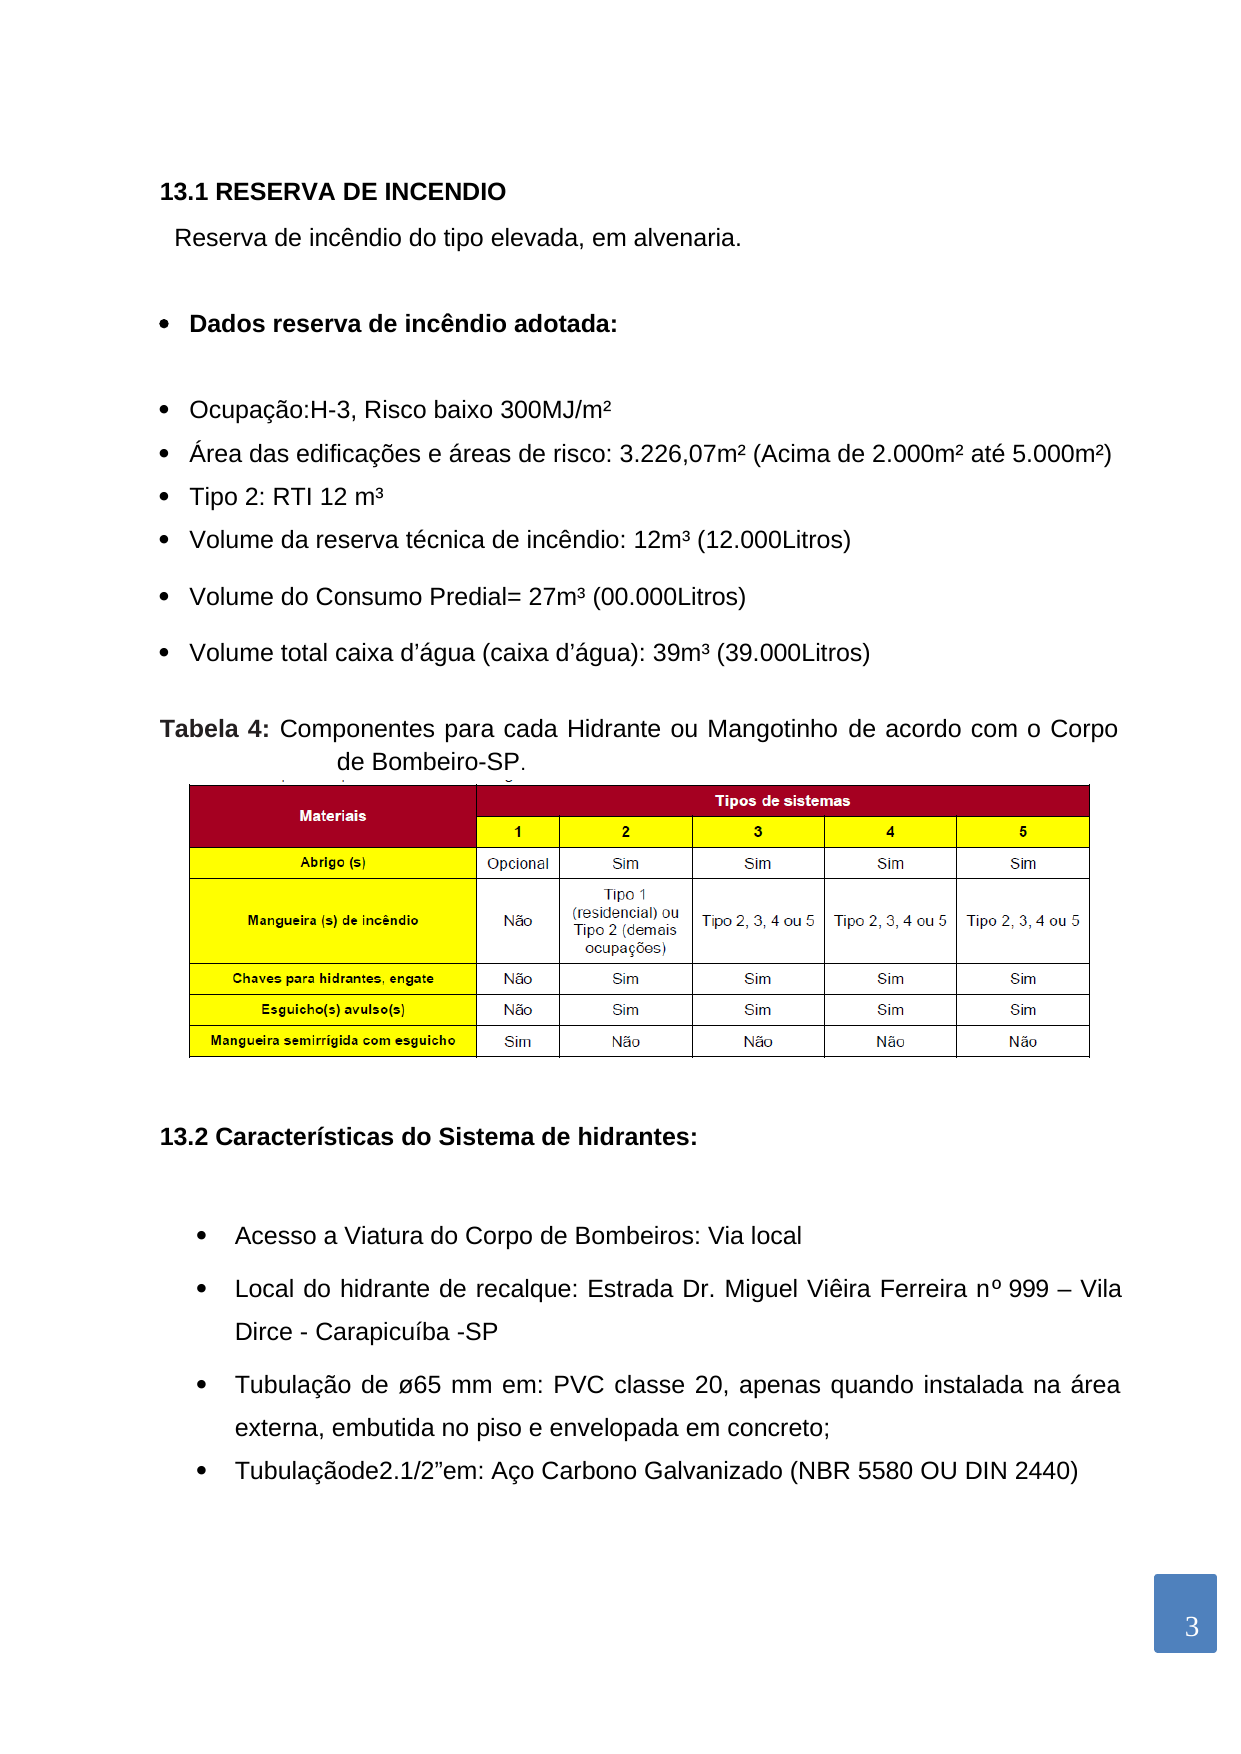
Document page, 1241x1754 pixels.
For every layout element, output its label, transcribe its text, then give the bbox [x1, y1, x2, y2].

picture [184, 780, 1094, 1060]
list Tubulação de ø65 mm em: PVC classe 20, apenas quando instalada na área externa, embutida no piso e envelopada em concreto; [197, 1369, 1122, 1442]
list Local do hidrante de recalque: Estrada Dr. Miguel Viêira Ferreira nº 999 – Vila Dirce - Carapicuíba -SP [197, 1273, 1122, 1346]
list Volume do Consumo Predial= 27m³ (00.000Litros) [159, 582, 1122, 610]
list Volume total caixa d’água (caixa d’água): 39m³ (39.000Litros) [159, 638, 1122, 667]
list Ocupação:H-3, Risco baixo 300MJ/m² [159, 395, 1122, 424]
list Acesso a Viatura do Corpo de Bombeiros: Via local [197, 1221, 1018, 1249]
text Reserva de incêndio do tipo elevada, em alvenaria. [174, 223, 1119, 251]
list Tabela 4: Componentes para cada Hidrante ou Mangotinho de acordo com o Corpo de Bombeiro-SP. [159, 714, 1119, 776]
list Tubulaçãode2.1/2”em: Aço Carbono Galvanizado (NBR 5580 OU DIN 2440) [197, 1456, 1122, 1485]
list Área das edificações e áreas de risco: 3.226,07m² (Acima de 2.000m² até 5.000m²) [159, 438, 1149, 467]
text 13.1 RESERVA DE INCENDIO [159, 177, 1119, 206]
list Dados reserva de incêndio adotada: [159, 309, 1122, 338]
list Volume da reserva técnica de incêndio: 12m³ (12.000Litros) [159, 525, 1122, 554]
list Tipo 2: RTI 12 m³ [159, 482, 1122, 511]
text 13.2 Características do Sistema de hidrantes: [159, 1122, 1018, 1151]
